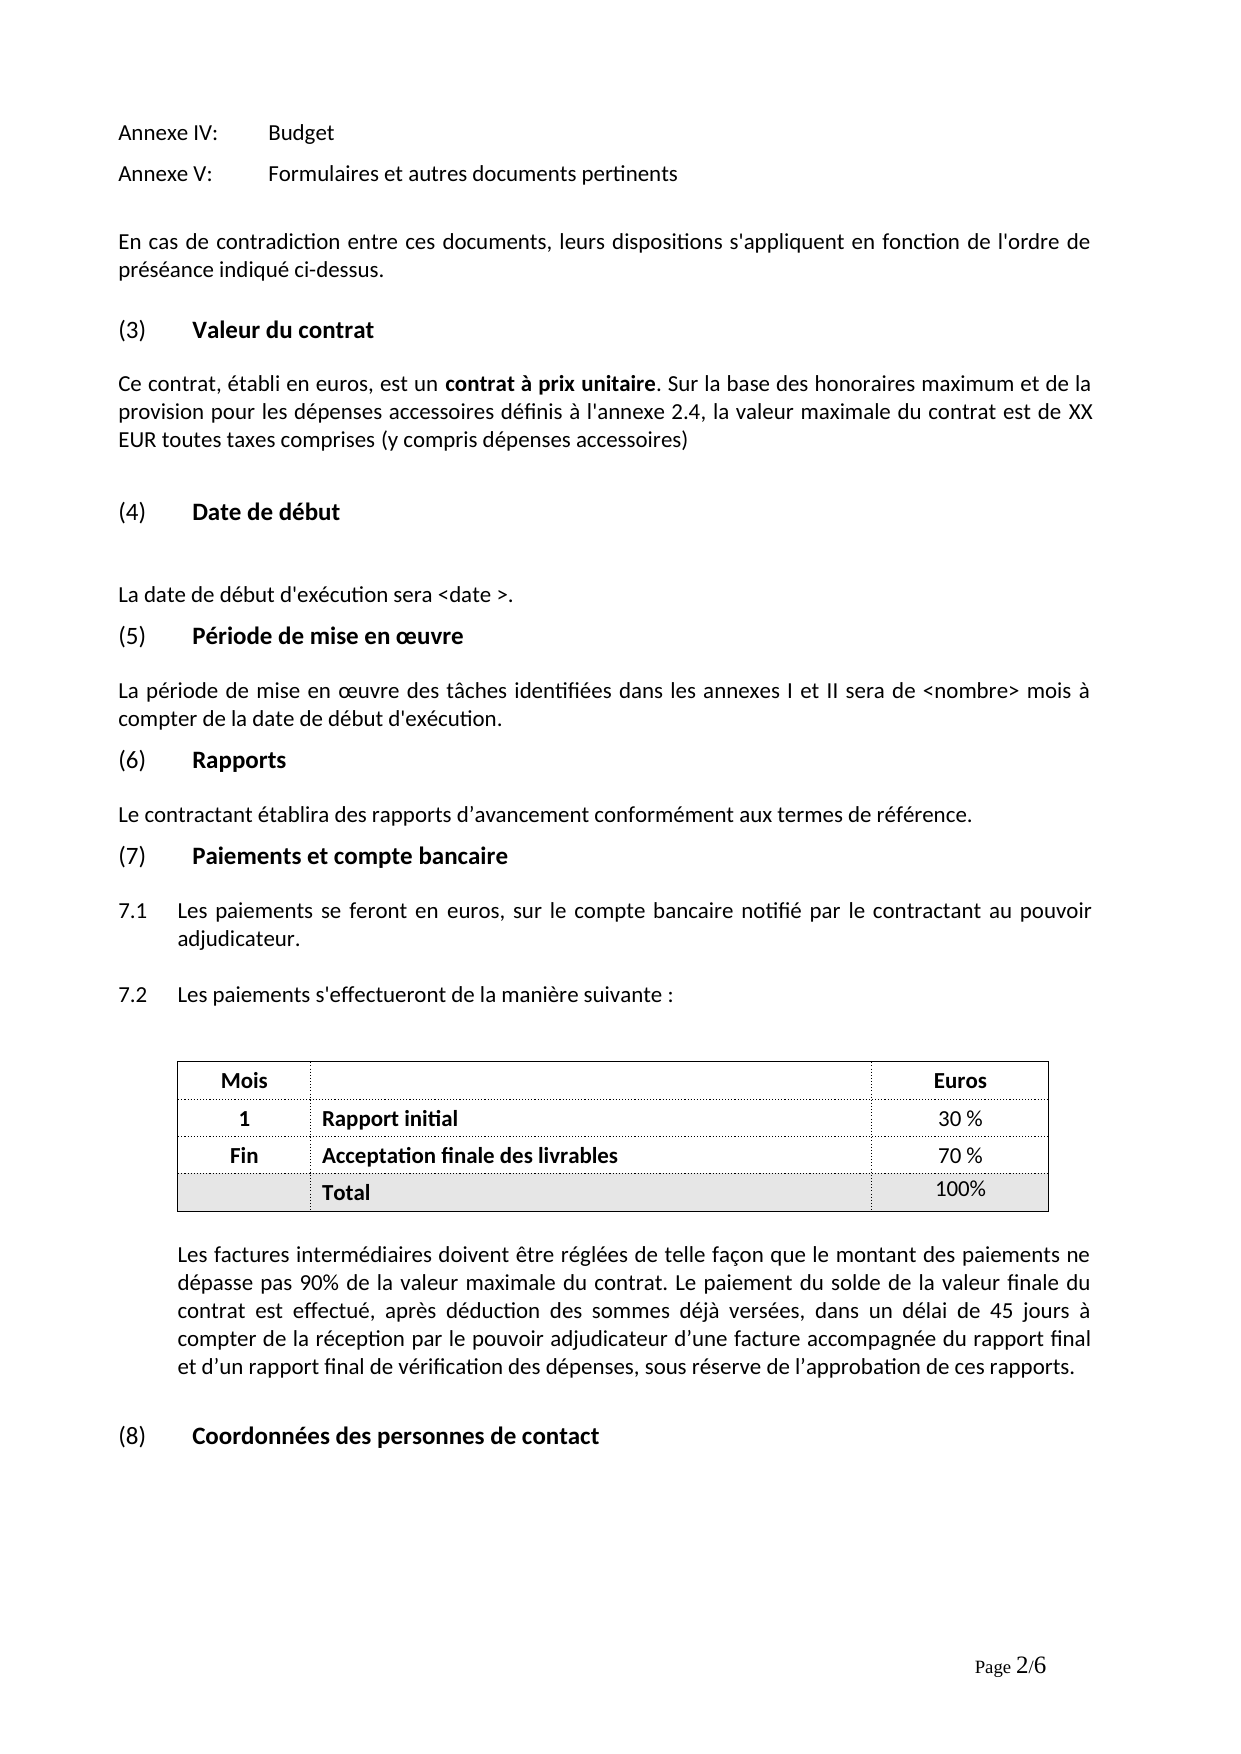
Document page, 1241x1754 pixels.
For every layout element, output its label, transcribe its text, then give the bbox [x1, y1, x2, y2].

table_cell 30 % [872, 1099, 1048, 1136]
text Annexe V: Formulaires et autres documents pertinents [118, 159, 1092, 187]
text Annexe IV: Budget [118, 118, 1092, 146]
list Coordonnées des personnes de contact [118, 1420, 1092, 1451]
text Le contractant établira des rapports d’avancement conformément aux termes de référence. [118, 800, 1092, 828]
list Période de mise en œuvre [118, 620, 1092, 651]
table_header Euros [872, 1062, 1048, 1098]
text 7.2 Les paiements s'effectueront de la manière suivante : [118, 980, 1092, 1008]
table_cell Rapport initial [311, 1099, 872, 1136]
table_header [311, 1062, 872, 1098]
list Date de début [118, 496, 1092, 527]
table_cell Fin [178, 1136, 311, 1173]
text Les factures intermédiaires doivent être réglées de telle façon que le montant des paiements ne dépasse pas 90% de la valeur maximale du contrat. Le paiement du solde de la valeur finale du contrat est effectué, après déduction des sommes déjà versées, dans un délai de 45 jours à compter de la réception par le pouvoir adjudicateur d’une facture accompagnée du rapport final et d’un rapport final de vérification des dépenses, sous réserve de l’approbation de ces rapports. [177, 1240, 1092, 1380]
list Valeur du contrat [118, 314, 1092, 344]
table_cell [178, 1173, 311, 1211]
table_cell 100% [872, 1173, 1048, 1211]
list Rapports [118, 744, 1092, 775]
table_cell Total [311, 1173, 872, 1211]
table_cell 1 [178, 1099, 311, 1136]
list Paiements et compte bancaire [118, 841, 1092, 871]
table_cell 70 % [872, 1136, 1048, 1173]
text 7.1 Les paiements se feront en euros, sur le compte bancaire notifié par le contractant au pouvoir adjudicateur. [118, 896, 1092, 952]
text La date de début d'exécution sera <date >. [118, 580, 1092, 608]
table_cell Acceptation finale des livrables [311, 1136, 872, 1173]
text En cas de contradiction entre ces documents, leurs dispositions s'appliquent en fonction de l'ordre de préséance indiqué ci-dessus. [118, 227, 1092, 283]
text La période de mise en œuvre des tâches identifiées dans les annexes I et II sera de <nombre> mois à compter de la date de début d'exécution. [118, 676, 1092, 732]
text Ce contrat, établi en euros, est un contrat à prix unitaire. Sur la base des honoraires maximum et de la provision pour les dépenses accessoires définis à l'annexe 2.4, la valeur maximale du contrat est de XX EUR toutes taxes comprises (y compris dépenses accessoires) [118, 369, 1092, 453]
table_header Mois [178, 1062, 311, 1098]
